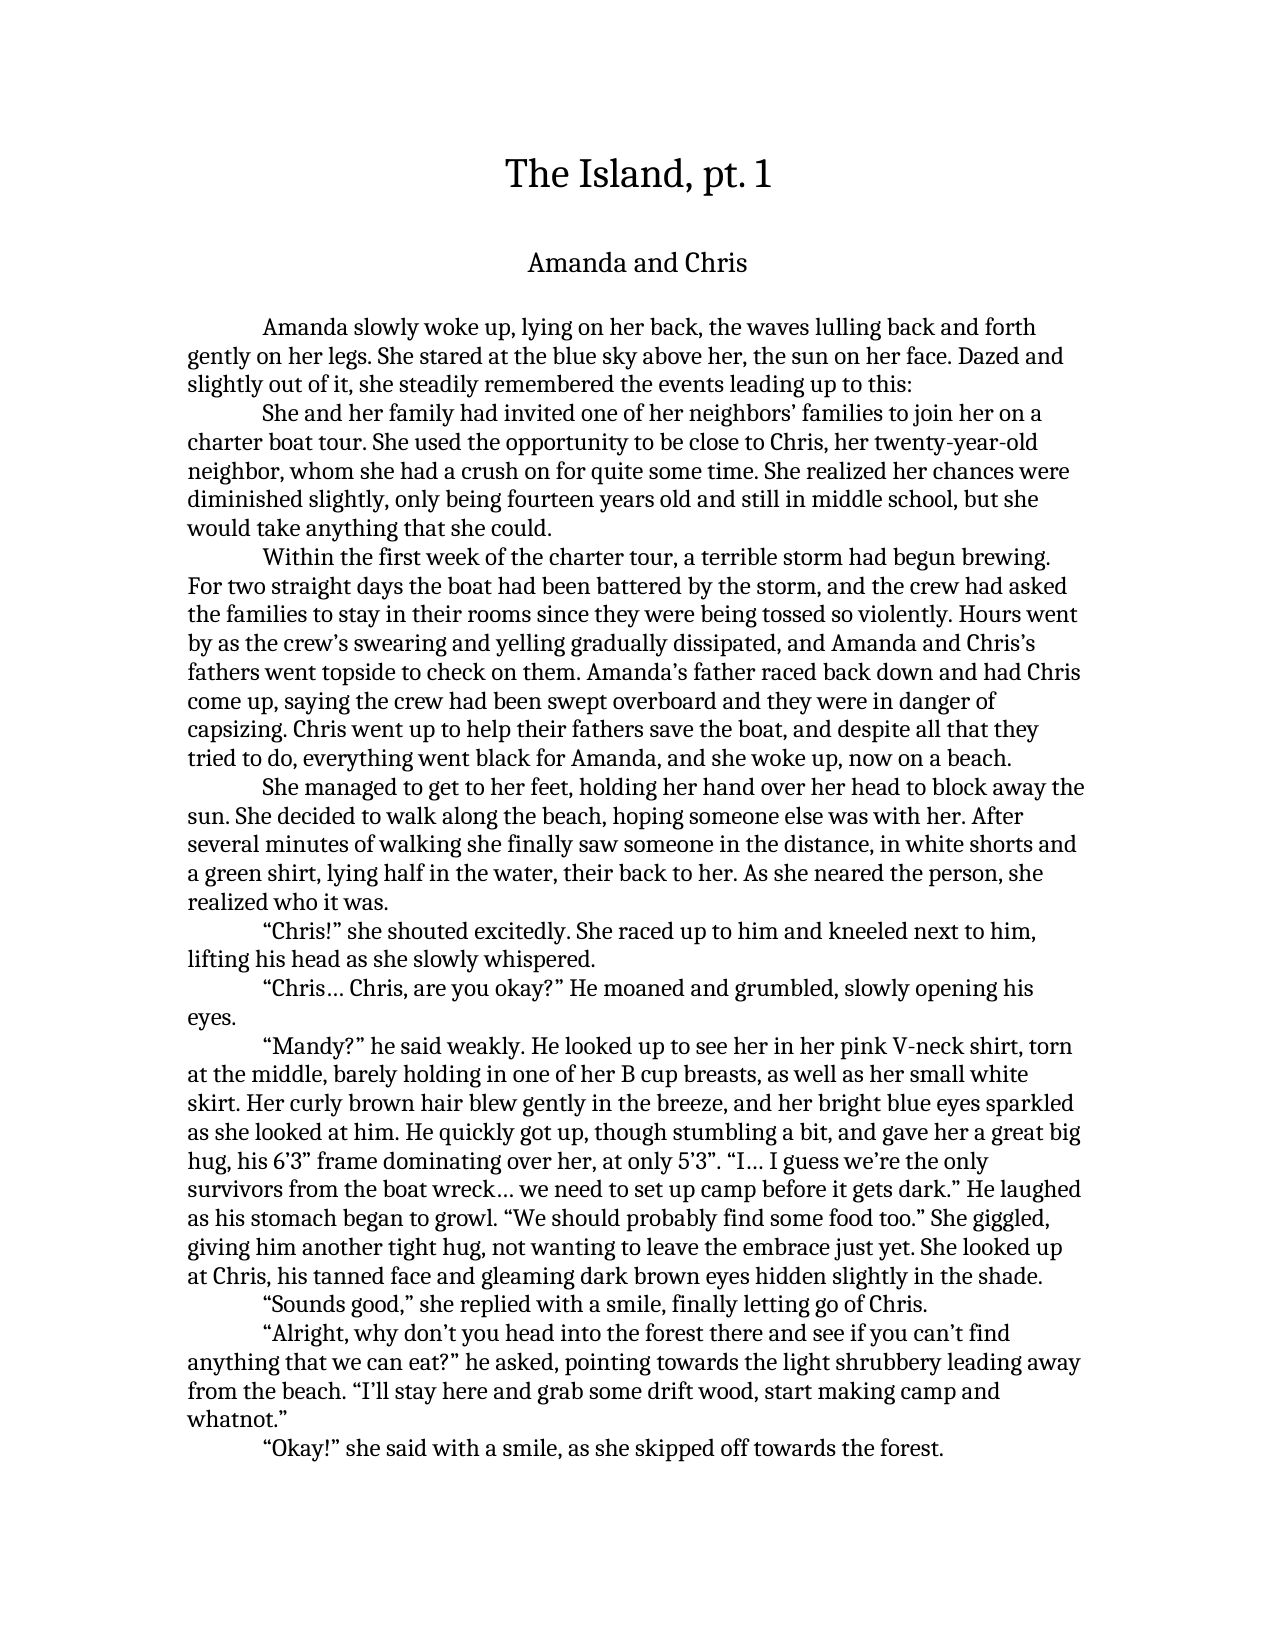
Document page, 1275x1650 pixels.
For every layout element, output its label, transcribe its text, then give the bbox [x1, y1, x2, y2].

text “Okay!” she said with a smile, as she skipped off towards the forest. [187, 1434, 1087, 1463]
text “Sounds good,” she replied with a smile, finally letting go of Chris. [187, 1290, 1087, 1319]
text The Island, pt. 1 [187, 150, 1087, 198]
text “Chris… Chris, are you okay?” He moaned and grumbled, slowly opening his eyes. [187, 974, 1087, 1032]
text “Alright, why don’t you head into the forest there and see if you can’t find anything that we can eat?” he asked, pointing towards the light shrubbery leading away from the beach. “I’ll stay here and grab some drift wood, start making camp and whatnot.” [187, 1319, 1087, 1434]
text Amanda slowly woke up, lying on her back, the waves lulling back and forth gently on her legs. She stared at the blue sky above her, the sun on her face. Dazed and slightly out of it, she steadily remembered the events leading up to this: [187, 313, 1087, 399]
text She and her family had invited one of her neighbors’ families to join her on a charter boat tour. She used the opportunity to be close to Chris, her twenty-year-old neighbor, whom she had a crush on for quite some time. She realized her chances were diminished slightly, only being fourteen years old and still in middle school, but she would take anything that she could. [187, 399, 1087, 543]
text She managed to get to her feet, holding her hand over her head to block away the sun. She decided to walk along the beach, hoping someone else was with her. After several minutes of walking she finally saw someone in the distance, in white shorts and a green shirt, lying half in the water, their back to her. As she neared the person, she realized who it was. [187, 773, 1087, 917]
text Amanda and Chris [187, 246, 1087, 279]
text Within the first week of the charter tour, a terrible storm had begun brewing. For two straight days the boat had been battered by the storm, and the crew had asked the families to stay in their rooms since they were being tossed so violently. Hours went by as the crew’s swearing and yelling gradually dissipated, and Amanda and Chris’s fathers went topside to check on them. Amanda’s father raced back down and had Chris come up, saying the crew had been swept overboard and they were in danger of capsizing. Chris went up to help their fathers save the boat, and despite all that they tried to do, everything went black for Amanda, and she woke up, now on a beach. [187, 543, 1087, 773]
text “Chris!” she shouted excitedly. She raced up to him and kneeled next to him, lifting his head as she slowly whispered. [187, 917, 1087, 974]
text “Mandy?” he said weakly. He looked up to see her in her pink V-neck shirt, torn at the middle, barely holding in one of her B cup breasts, as well as her small white skirt. Her curly brown hair blew gently in the breeze, and her bright blue eyes sparkled as she looked at him. He quickly got up, though stumbling a bit, and gave her a great big hug, his 6’3” frame dominating over her, at only 5’3”. “I… I guess we’re the only survivors from the boat wreck… we need to set up camp before it gets dark.” He laughed as his stomach began to growl. “We should probably find some food too.” She giggled, giving him another tight hug, not wanting to leave the embrace just yet. She looked up at Chris, his tanned face and gleaming dark brown eyes hidden slightly in the shade. [187, 1032, 1087, 1290]
